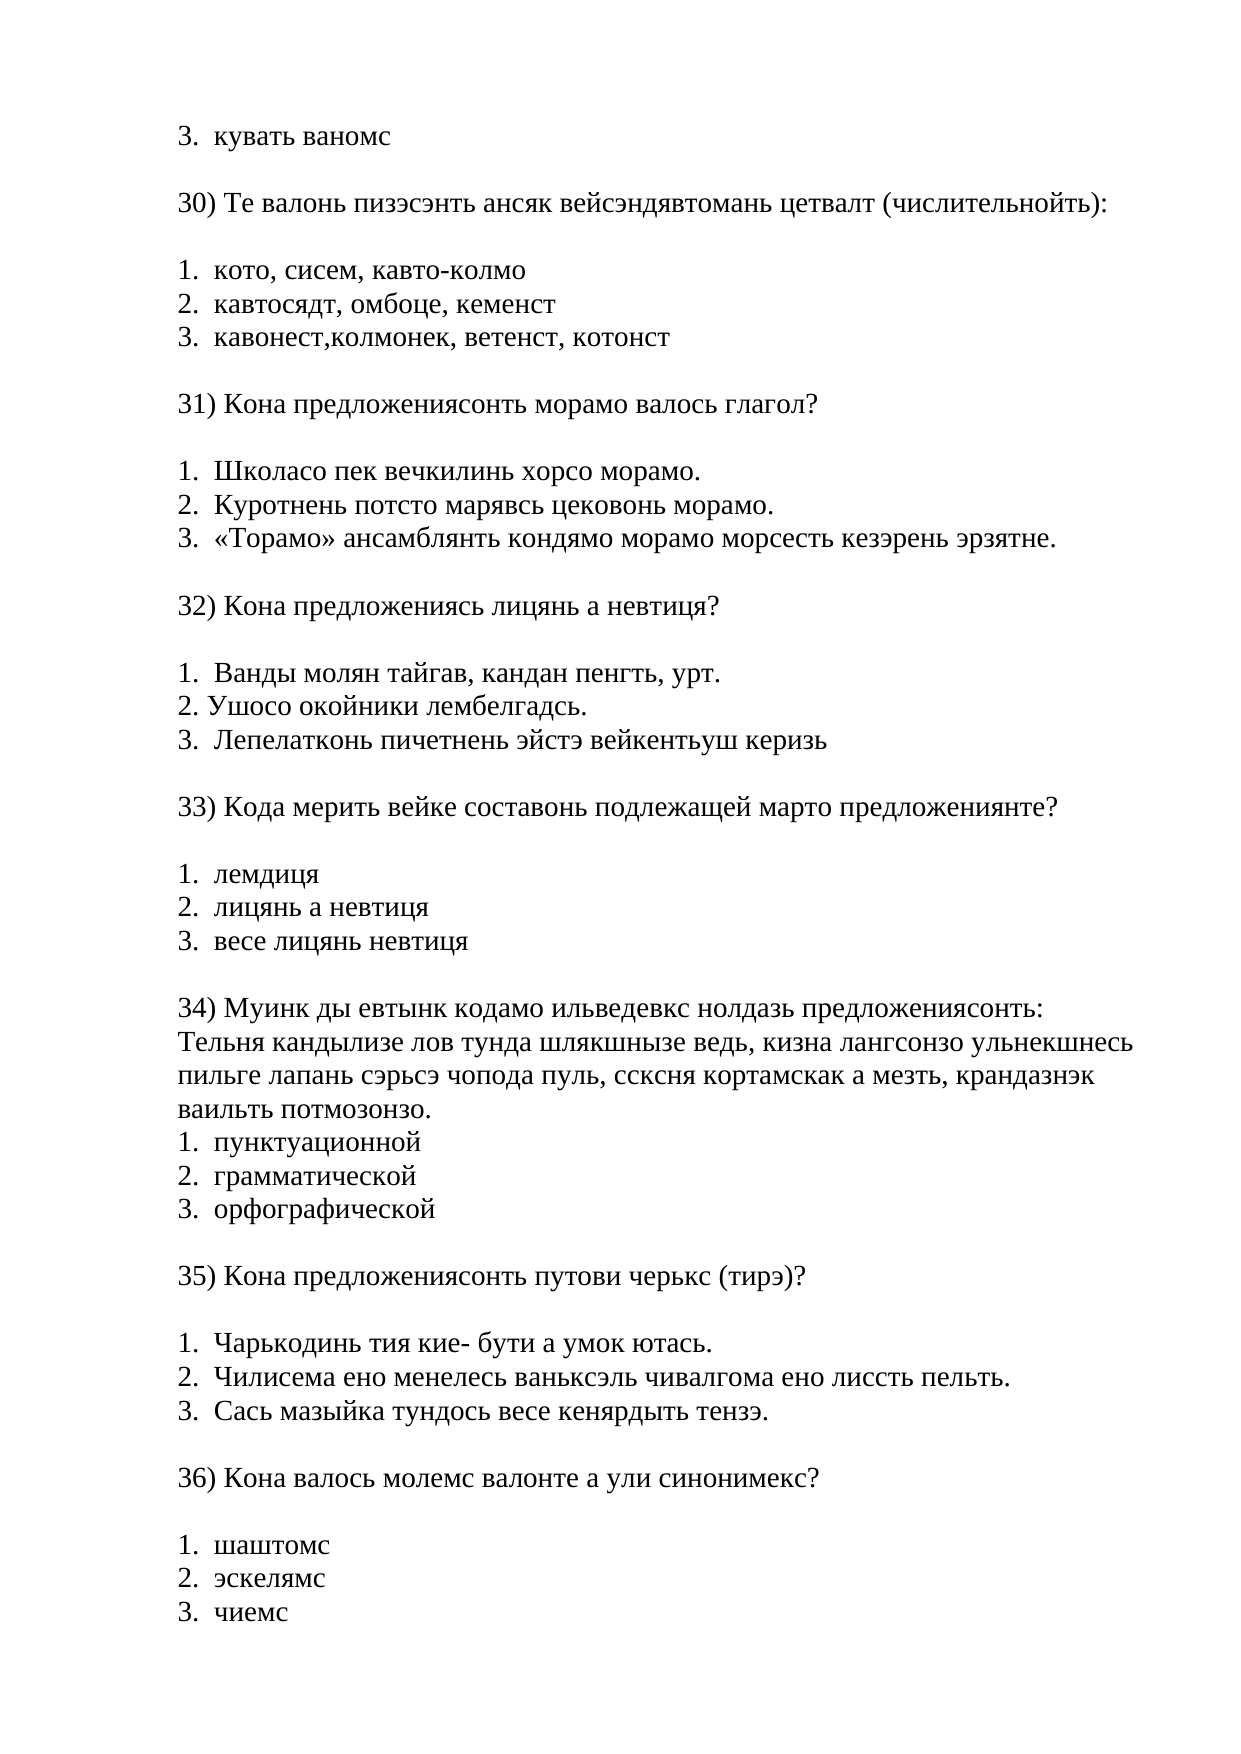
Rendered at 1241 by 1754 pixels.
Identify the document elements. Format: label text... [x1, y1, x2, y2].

text 3. Сась мазыйка тундось весе кенярдыть тензэ. [177, 1393, 1152, 1426]
text 32) Кона предложениясь лицянь а невтиця? [177, 588, 1152, 621]
text 30) Те валонь пизэсэнть ансяк вейсэндявтомань цетвалт (числительнойть): [177, 185, 1152, 219]
text 33) Кода мерить вейке составонь подлежащей марто предложениянте? [177, 789, 1152, 822]
text 2. Куротнень потсто марявсь цековонь морамо. [177, 487, 1152, 521]
text 3. орфографической [177, 1191, 1152, 1225]
text 3. кувать ваномс [177, 118, 1152, 152]
text 1. шаштомс [177, 1527, 1152, 1560]
text 3. весе лицянь невтиця [177, 923, 1152, 957]
text 2. грамматической [177, 1158, 1152, 1191]
text 2. Чилисема ено менелесь ваньксэль чивалгома ено лиссть пельть. [177, 1359, 1152, 1393]
text 34) Муинк ды евтынк кодамо ильведевкс нолдазь предложениясонть: [177, 990, 1152, 1024]
text 2. Ушосо окойники лембелгадсь. [177, 688, 1152, 722]
text 35) Кона предложениясонть путови черькс (тирэ)? [177, 1258, 1152, 1292]
text 3. кавонест,колмонек, ветенст, котонст [177, 319, 1152, 353]
text 3. чиемс [177, 1594, 1152, 1627]
text 3. Лепелатконь пичетнень эйстэ вейкентьуш керизь [177, 722, 1152, 755]
text 31) Кона предложениясонть морамо валось глагол? [177, 386, 1152, 420]
text 1. кото, сисем, кавто-колмо [177, 252, 1152, 286]
text 2. эскелямс [177, 1560, 1152, 1594]
text 36) Кона валось молемс валонте а ули синонимекс? [177, 1460, 1152, 1493]
text 2. кавтосядт, омбоце, кеменст [177, 286, 1152, 319]
text Тельня кандылизе лов тунда шлякшнызе ведь, кизна лангсонзо ульнекшнесь пильге лапань сэрьсэ чопода пуль, ссксня кортамскак а мезть, крандазнэк ваильть потмозонзо. [177, 1024, 1152, 1124]
text 3. «Торамо» ансамблянть кондямо морамо морсесть кезэрень эрзятне. [177, 521, 1152, 554]
text 1. Ванды молян тайгав, кандан пенгть, урт. [177, 655, 1152, 688]
text 1. лемдиця [177, 856, 1152, 889]
text 1. Школасо пек вечкилинь хорсо морамо. [177, 453, 1152, 487]
text 1. Чарькодинь тия кие- бути а умок ютась. [177, 1326, 1152, 1359]
text 2. лицянь а невтиця [177, 889, 1152, 923]
text 1. пунктуационной [177, 1124, 1152, 1158]
